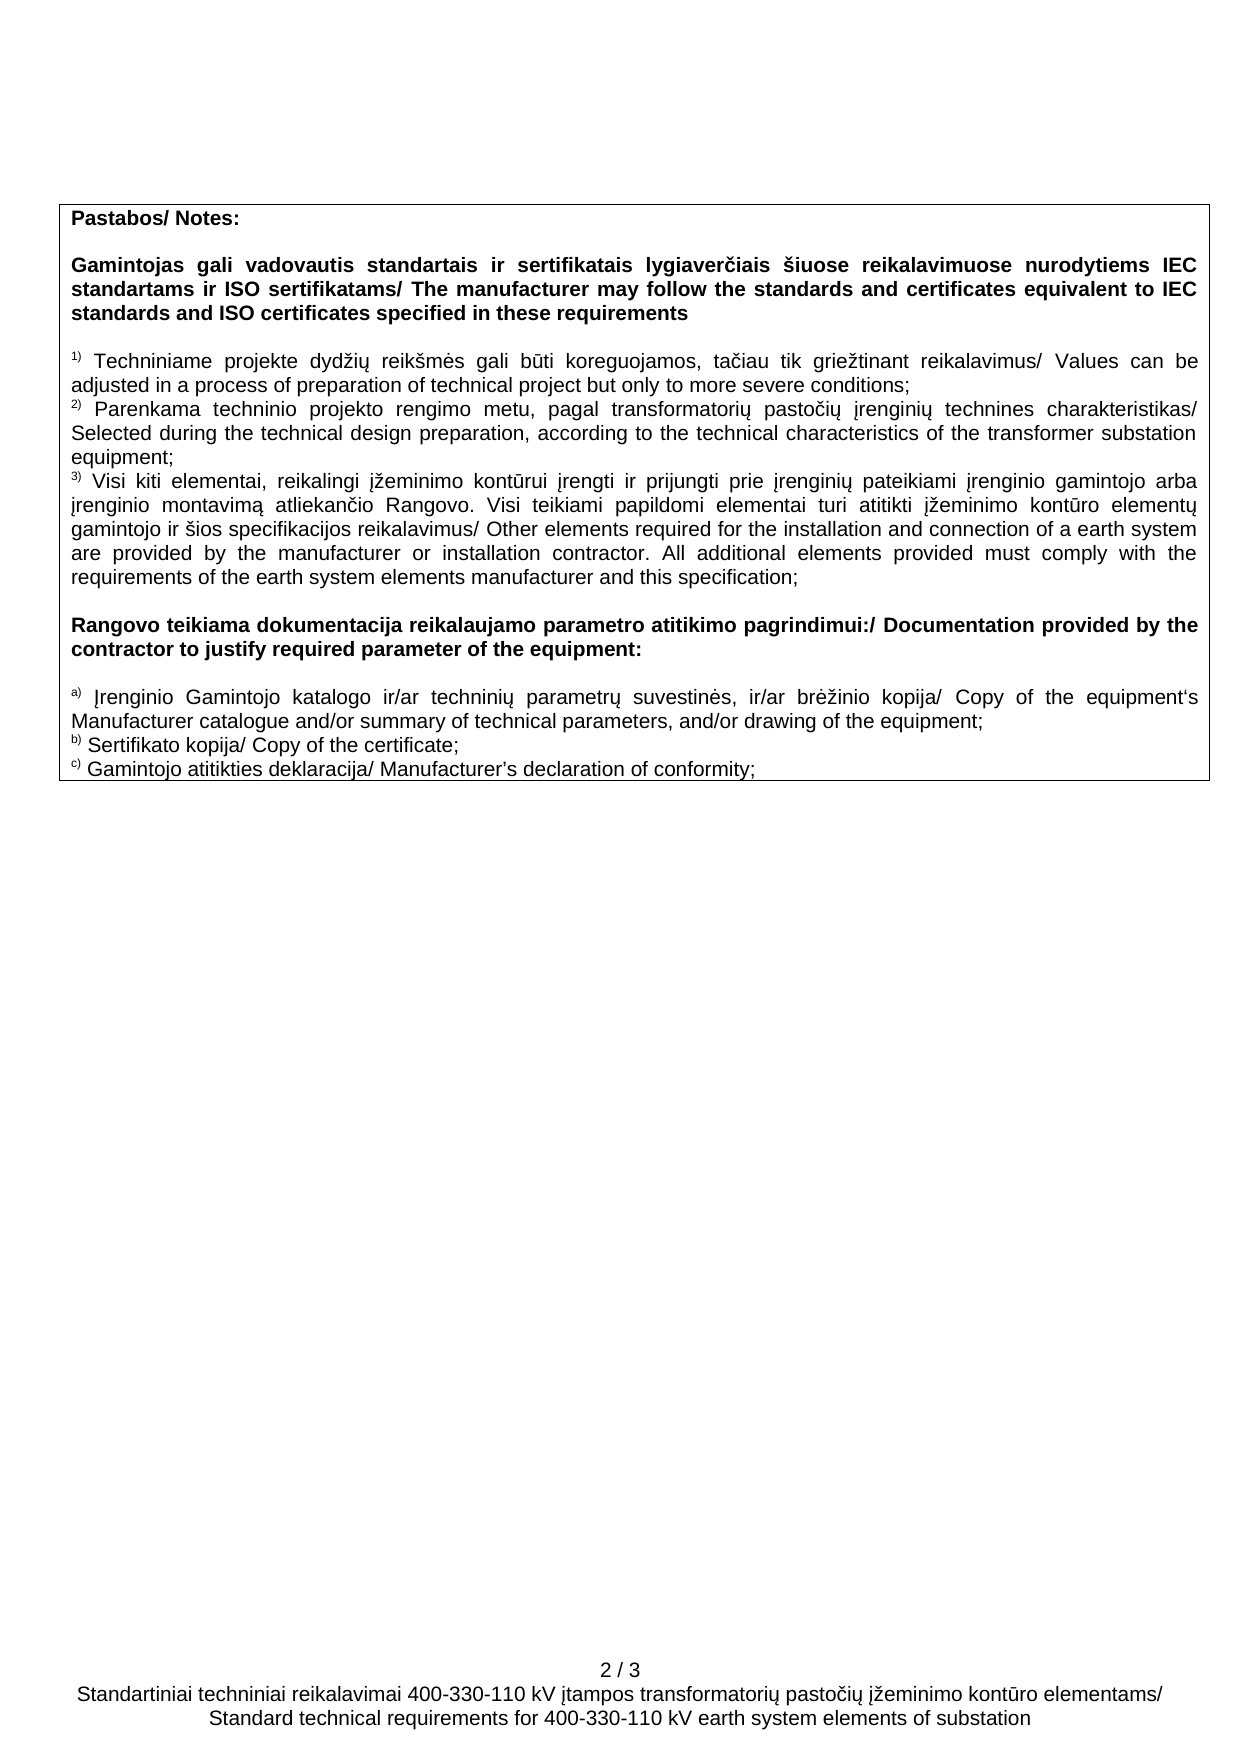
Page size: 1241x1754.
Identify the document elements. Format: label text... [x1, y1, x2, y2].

table_header Pastabos/ Notes: Gamintojas gali vadovautis standartais ir sertifikatais lygiaverčiais šiuose reikalavimuose nurodytiems IEC standartams ir ISO sertifikatams/ The manufacturer may follow the standards and certificates equivalent to IEC standards and ISO certificates specified in these requirements 1) Techniniame projekte dydžių reikšmės gali būti koreguojamos, tačiau tik griežtinant reikalavimus/ Values can be adjusted in a process of preparation of technical project but only to more severe conditions; 2) Parenkama techninio projekto rengimo metu, pagal transformatorių pastočių įrenginių technines charakteristikas/ Selected during the technical design preparation, according to the technical characteristics of the transformer substation equipment; 3) Visi kiti elementai, reikalingi įžeminimo kontūrui įrengti ir prijungti prie įrenginių pateikiami įrenginio gamintojo arba įrenginio montavimą atliekančio Rangovo. Visi teikiami papildomi elementai turi atitikti įžeminimo kontūro elementų gamintojo ir šios specifikacijos reikalavimus/ Other elements required for the installation and connection of a earth system are provided by the manufacturer or installation contractor. All additional elements provided must comply with the requirements of the earth system elements manufacturer and this specification; Rangovo teikiama dokumentacija reikalaujamo parametro atitikimo pagrindimui:/ Documentation provided by the contractor to justify required parameter of the equipment: a) Įrenginio Gamintojo katalogo ir/ar techninių parametrų suvestinės, ir/ar brėžinio kopija/ Copy of the equipment‘s Manufacturer catalogue and/or summary of technical parameters, and/or drawing of the equipment; b) Sertifikato kopija/ Copy of the certificate; c) Gamintojo atitikties deklaracija/ Manufacturer’s declaration of conformity; [60, 205, 1209, 780]
